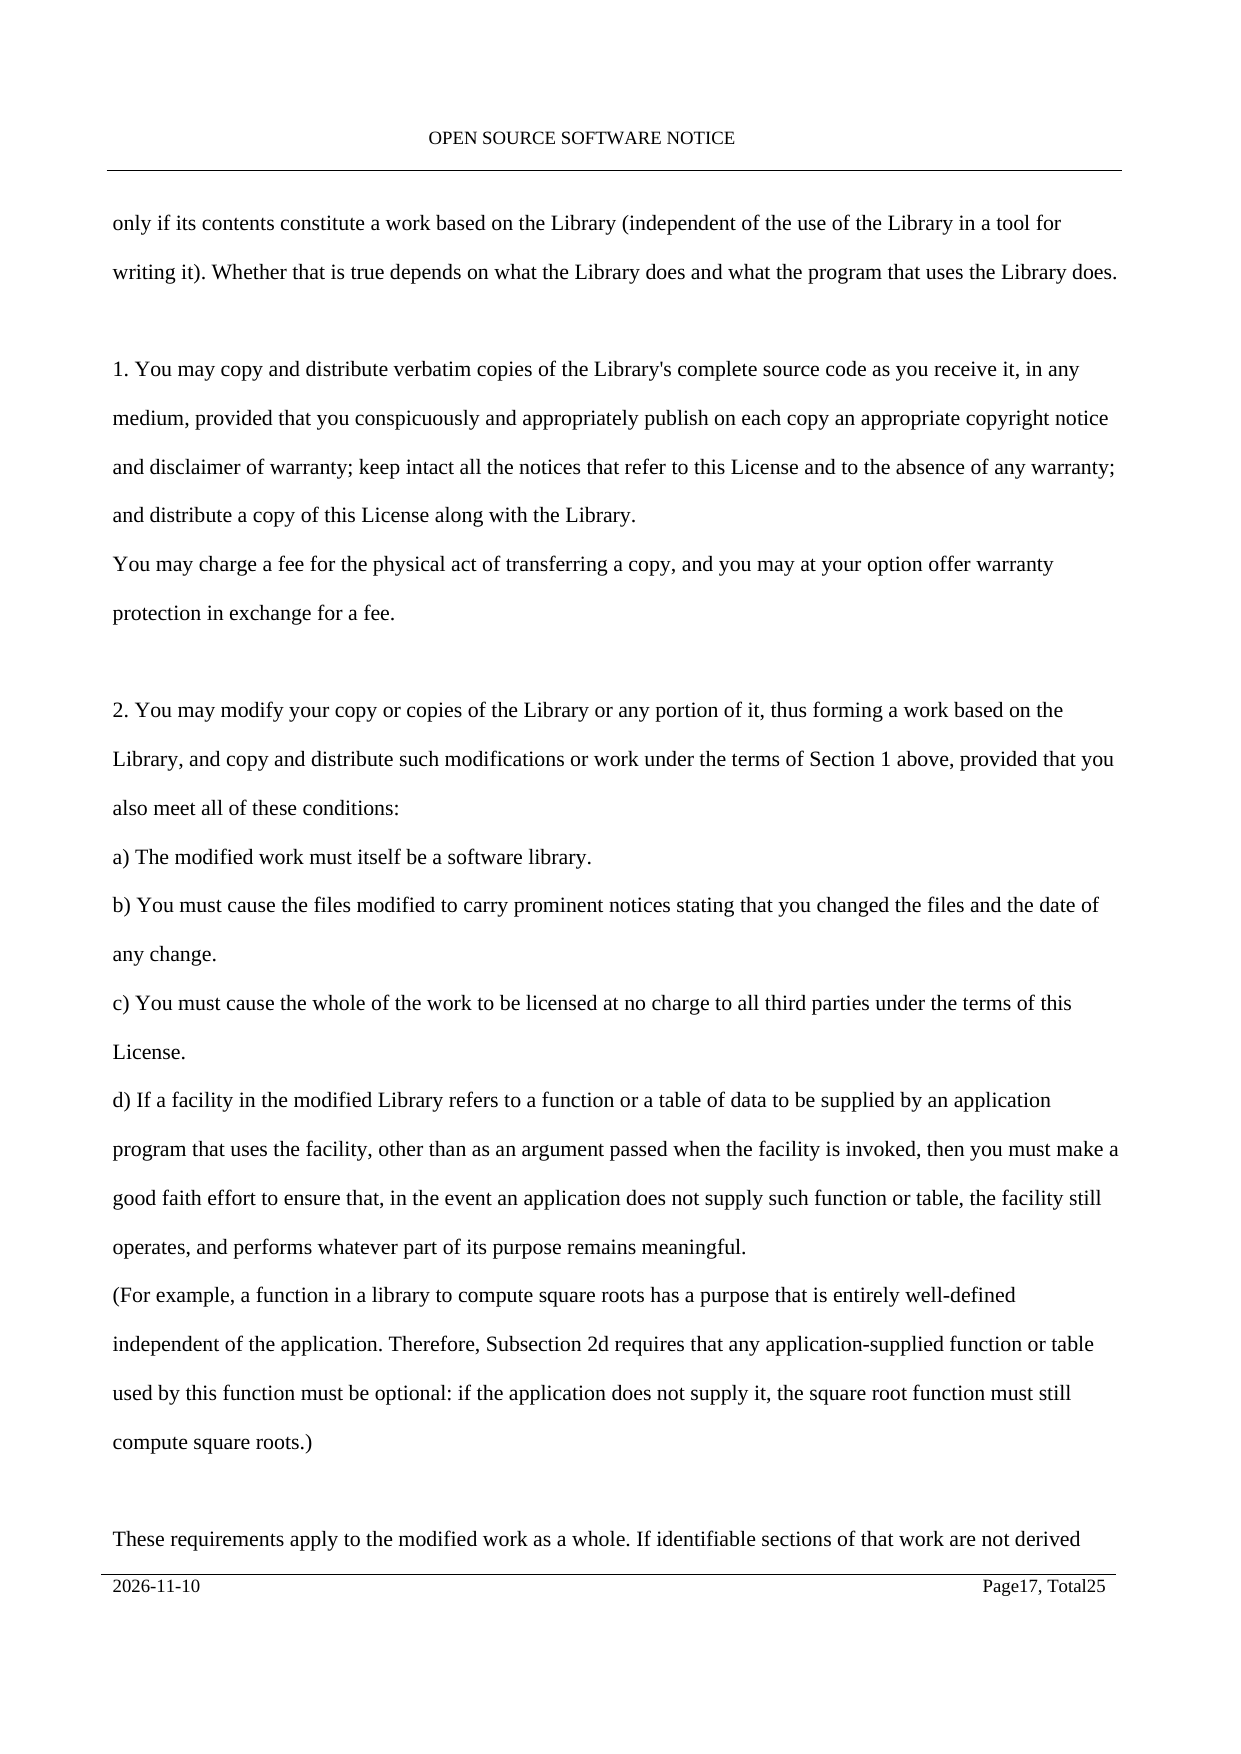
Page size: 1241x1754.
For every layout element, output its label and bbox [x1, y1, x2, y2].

text [112, 206, 1128, 1555]
